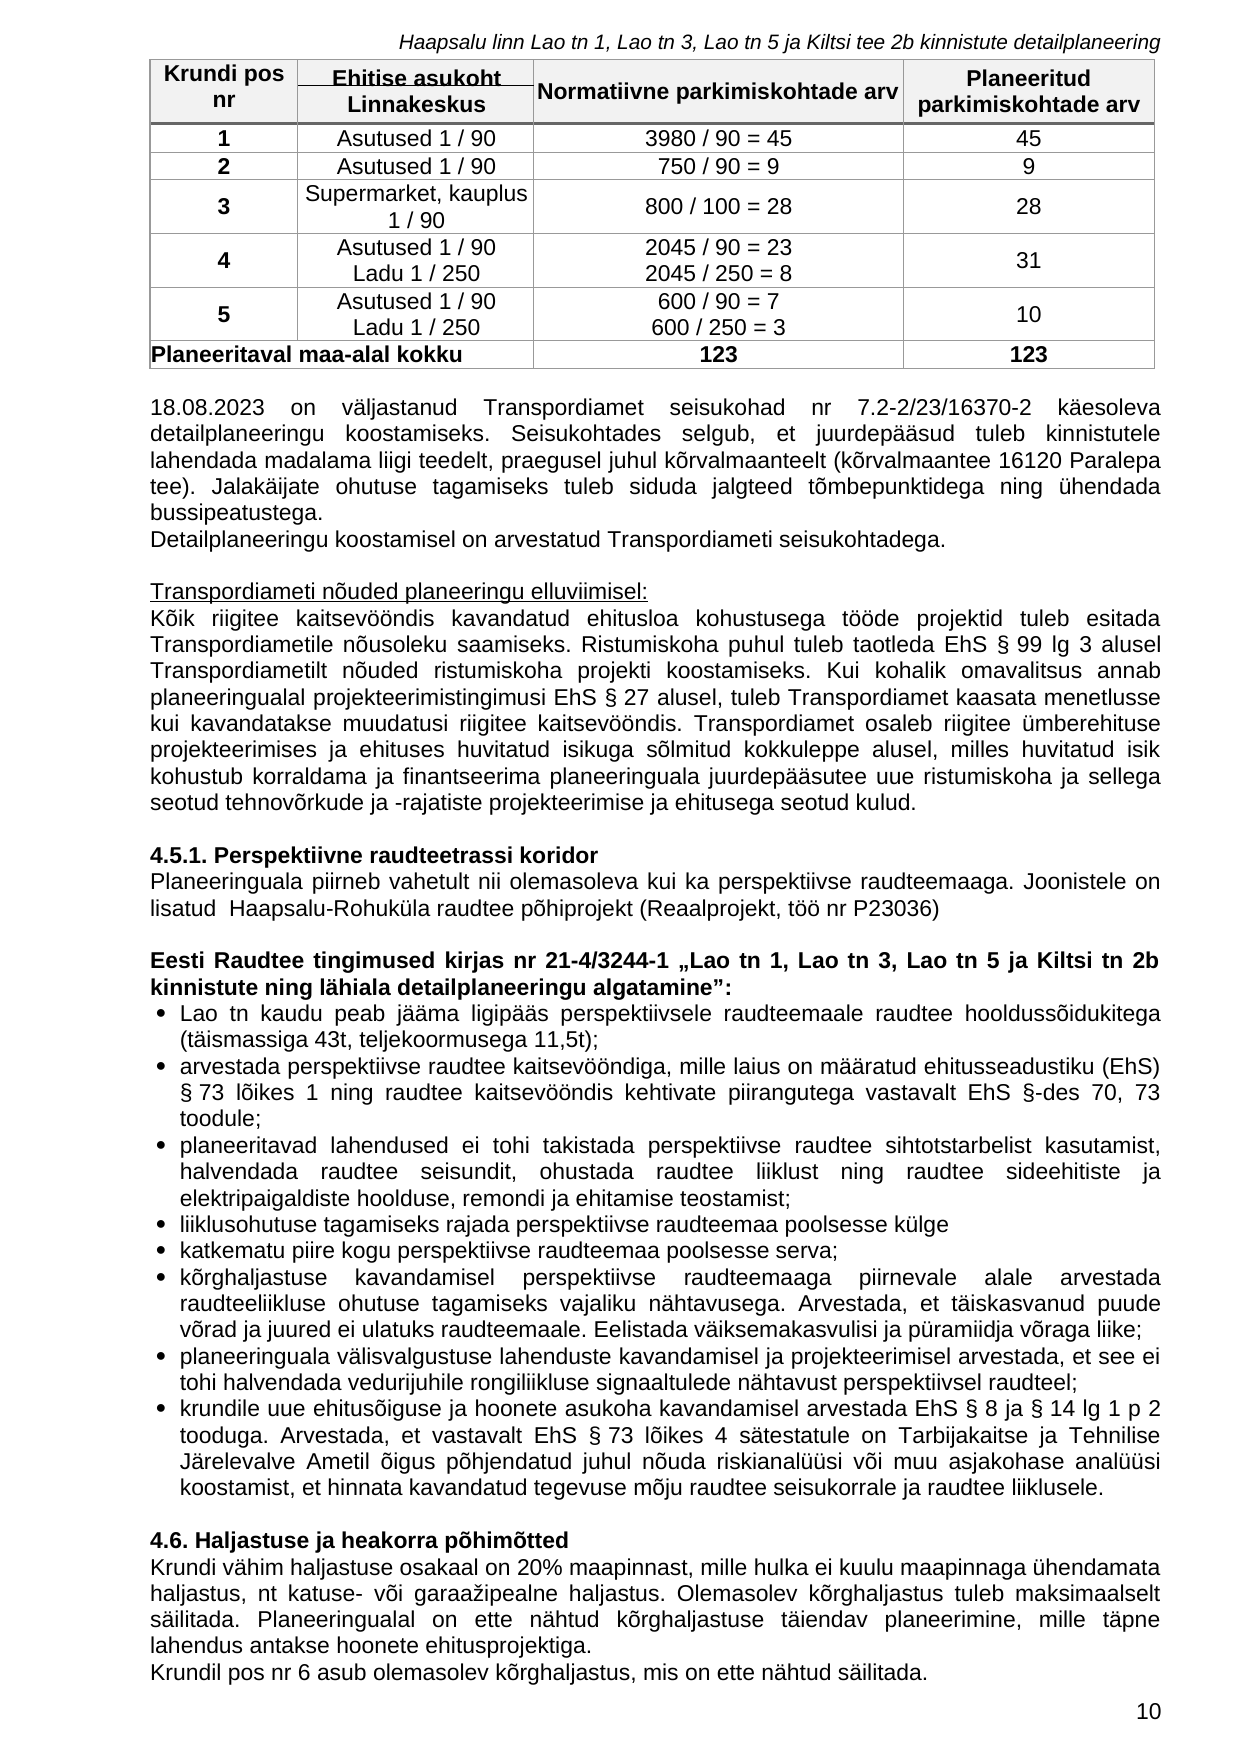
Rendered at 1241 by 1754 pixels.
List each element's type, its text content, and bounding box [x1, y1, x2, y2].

table_cell 45 [904, 125, 1154, 152]
table_header Ehitise asukoht Linnakeskus [298, 60, 533, 85]
table_cell 31 [904, 234, 1154, 287]
table_cell 123 [534, 341, 903, 368]
table_cell Asutused 1 / 90 Ladu 1 / 250 [298, 288, 533, 340]
list liiklusohutuse tagamiseks rajada perspektiivse raudteemaa poolsesse külge [157, 1211, 1161, 1237]
table_cell 4 [151, 234, 297, 287]
text Eesti Raudtee tingimused kirjas nr 21-4/3244-1 „Lao tn 1, Lao tn 3, Lao tn 5 ja Kiltsi tn 2b kinnistute ning lähiala detailplaneeringu algatamine”: [150, 947, 1161, 1000]
list arvestada perspektiivse raudtee kaitsevööndiga, mille laius on määratud ehitusseadustiku (EhS) § 73 lõikes 1 ning raudtee kaitsevööndis kehtivate piirangutega vastavalt EhS §-des 70, 73 toodule; [157, 1053, 1161, 1132]
text Krundil pos nr 6 asub olemasolev kõrghaljastus, mis on ette nähtud säilitada. [150, 1659, 1161, 1685]
table_cell 1 [151, 125, 297, 152]
table_cell Asutused 1 / 90 [298, 153, 533, 179]
table_header Normatiivne parkimiskohtade arv [534, 60, 903, 122]
table_header Planeeritud parkimiskohtade arv [904, 60, 1154, 122]
list planeeritavad lahendused ei tohi takistada perspektiivse raudtee sihtotstarbelist kasutamist, halvendada raudtee seisundit, ohustada raudtee liiklust ning raudtee sideehitiste ja elektripaigaldiste hoolduse, remondi ja ehitamise teostamist; [157, 1132, 1161, 1211]
table_cell 28 [904, 180, 1154, 233]
list katkematu piire kogu perspektiivse raudteemaa poolsesse serva; [157, 1237, 1161, 1263]
list Lao tn kaudu peab jääma ligipääs perspektiivsele raudteemaale raudtee hooldussõidukitega (täismassiga 43t, teljekoormusega 11,5t); [157, 1000, 1161, 1053]
text Transpordiameti nõuded planeeringu elluviimisel: [150, 578, 1161, 605]
table_cell Asutused 1 / 90 Ladu 1 / 250 [298, 234, 533, 287]
subtitle Perspektiivne raudteetrassi koridor [150, 842, 1161, 868]
table_cell 750 / 90 = 9 [534, 153, 903, 179]
table_cell 3 [151, 180, 297, 233]
list kõrghaljastuse kavandamisel perspektiivse raudteemaaga piirnevale alale arvestada raudteeliikluse ohutuse tagamiseks vajaliku nähtavusega. Arvestada, et täiskasvanud puude võrad ja juured ei ulatuks raudteemaale. Eelistada väiksemakasvulisi ja püramiidja võraga liike; [157, 1263, 1161, 1343]
table_cell Planeeritaval maa-alal kokku [151, 341, 533, 368]
table_cell 2 [151, 153, 297, 179]
text Planeeringuala piirneb vahetult nii olemasoleva kui ka perspektiivse raudteemaaga. Joonistele on lisatud Haapsalu-Rohuküla raudtee põhiprojekt (Reaalprojekt, töö nr P23036) [150, 868, 1161, 921]
subtitle Haljastuse ja heakorra põhimõtted [150, 1527, 1161, 1553]
table_cell 600 / 90 = 7 600 / 250 = 3 [534, 288, 903, 340]
list planeeringuala välisvalgustuse lahenduste kavandamisel ja projekteerimisel arvestada, et see ei tohi halvendada vedurijuhile rongiliikluse signaaltulede nähtavust perspektiivsel raudteel; [157, 1343, 1161, 1395]
table_cell Asutused 1 / 90 [298, 125, 533, 152]
list krundile uue ehitusõiguse ja hoonete asukoha kavandamisel arvestada EhS § 8 ja § 14 lg 1 p 2 tooduga. Arvestada, et vastavalt EhS § 73 lõikes 4 sätestatule on Tarbijakaitse ja Tehnilise Järelevalve Ametil õigus põhjendatud juhul nõuda riskianalüüsi või muu asjakohase analüüsi koostamist, et hinnata kavandatud tegevuse mõju raudtee seisukorrale ja raudtee liiklusele. [157, 1395, 1161, 1501]
table_cell 10 [904, 288, 1154, 340]
table_cell 9 [904, 153, 1154, 179]
text 18.08.2023 on väljastanud Transpordiamet seisukohad nr 7.2-2/23/16370-2 käesoleva detailplaneeringu koostamiseks. Seisukohtades selgub, et juurdepääsud tuleb kinnistutele lahendada madalama liigi teedelt, praegusel juhul kõrvalmaanteelt (kõrvalmaantee 16120 Paralepa tee). Jalakäijate ohutuse tagamiseks tuleb siduda jalgteed tõmbepunktidega ning ühendada bussipeatustega. Detailplaneeringu koostamisel on arvestatud Transpordiameti seisukohtadega. [150, 394, 1161, 552]
text Krundi vähim haljastuse osakaal on 20% maapinnast, mille hulka ei kuulu maapinnaga ühendamata haljastus, nt katuse- või garaažipealne haljastus. Olemasolev kõrghaljastus tuleb maksimaalselt säilitada. Planeeringualal on ette nähtud kõrghaljastuse täiendav planeerimine, mille täpne lahendus antakse hoonete ehitusprojektiga. [150, 1553, 1161, 1659]
table_cell Supermarket, kauplus 1 / 90 [298, 180, 533, 233]
table_cell 123 [904, 341, 1154, 368]
table_cell 2045 / 90 = 23 2045 / 250 = 8 [534, 234, 903, 287]
table_header Krundi pos nr [151, 60, 297, 122]
table_cell 5 [151, 288, 297, 340]
text Kõik riigitee kaitsevööndis kavandatud ehitusloa kohustusega tööde projektid tuleb esitada Transpordiametile nõusoleku saamiseks. Ristumiskoha puhul tuleb taotleda EhS § 99 lg 3 alusel Transpordiametilt nõuded ristumiskoha projekti koostamiseks. Kui kohalik omavalitsus annab planeeringualal projekteerimistingimusi EhS § 27 alusel, tuleb Transpordiamet kaasata menetlusse kui kavandatakse muudatusi riigitee kaitsevööndis. Transpordiamet osaleb riigitee ümberehituse projekteerimises ja ehituses huvitatud isikuga sõlmitud kokkuleppe alusel, milles huvitatud isik kohustub korraldama ja finantseerima planeeringuala juurdepääsutee uue ristumiskoha ja sellega seotud tehnovõrkude ja -rajatiste projekteerimise ja ehitusega seotud kulud. [150, 605, 1161, 816]
table_header Ehitise asukoht Linnakeskus [298, 86, 533, 122]
table_cell 3980 / 90 = 45 [534, 125, 903, 152]
table_cell 800 / 100 = 28 [534, 180, 903, 233]
